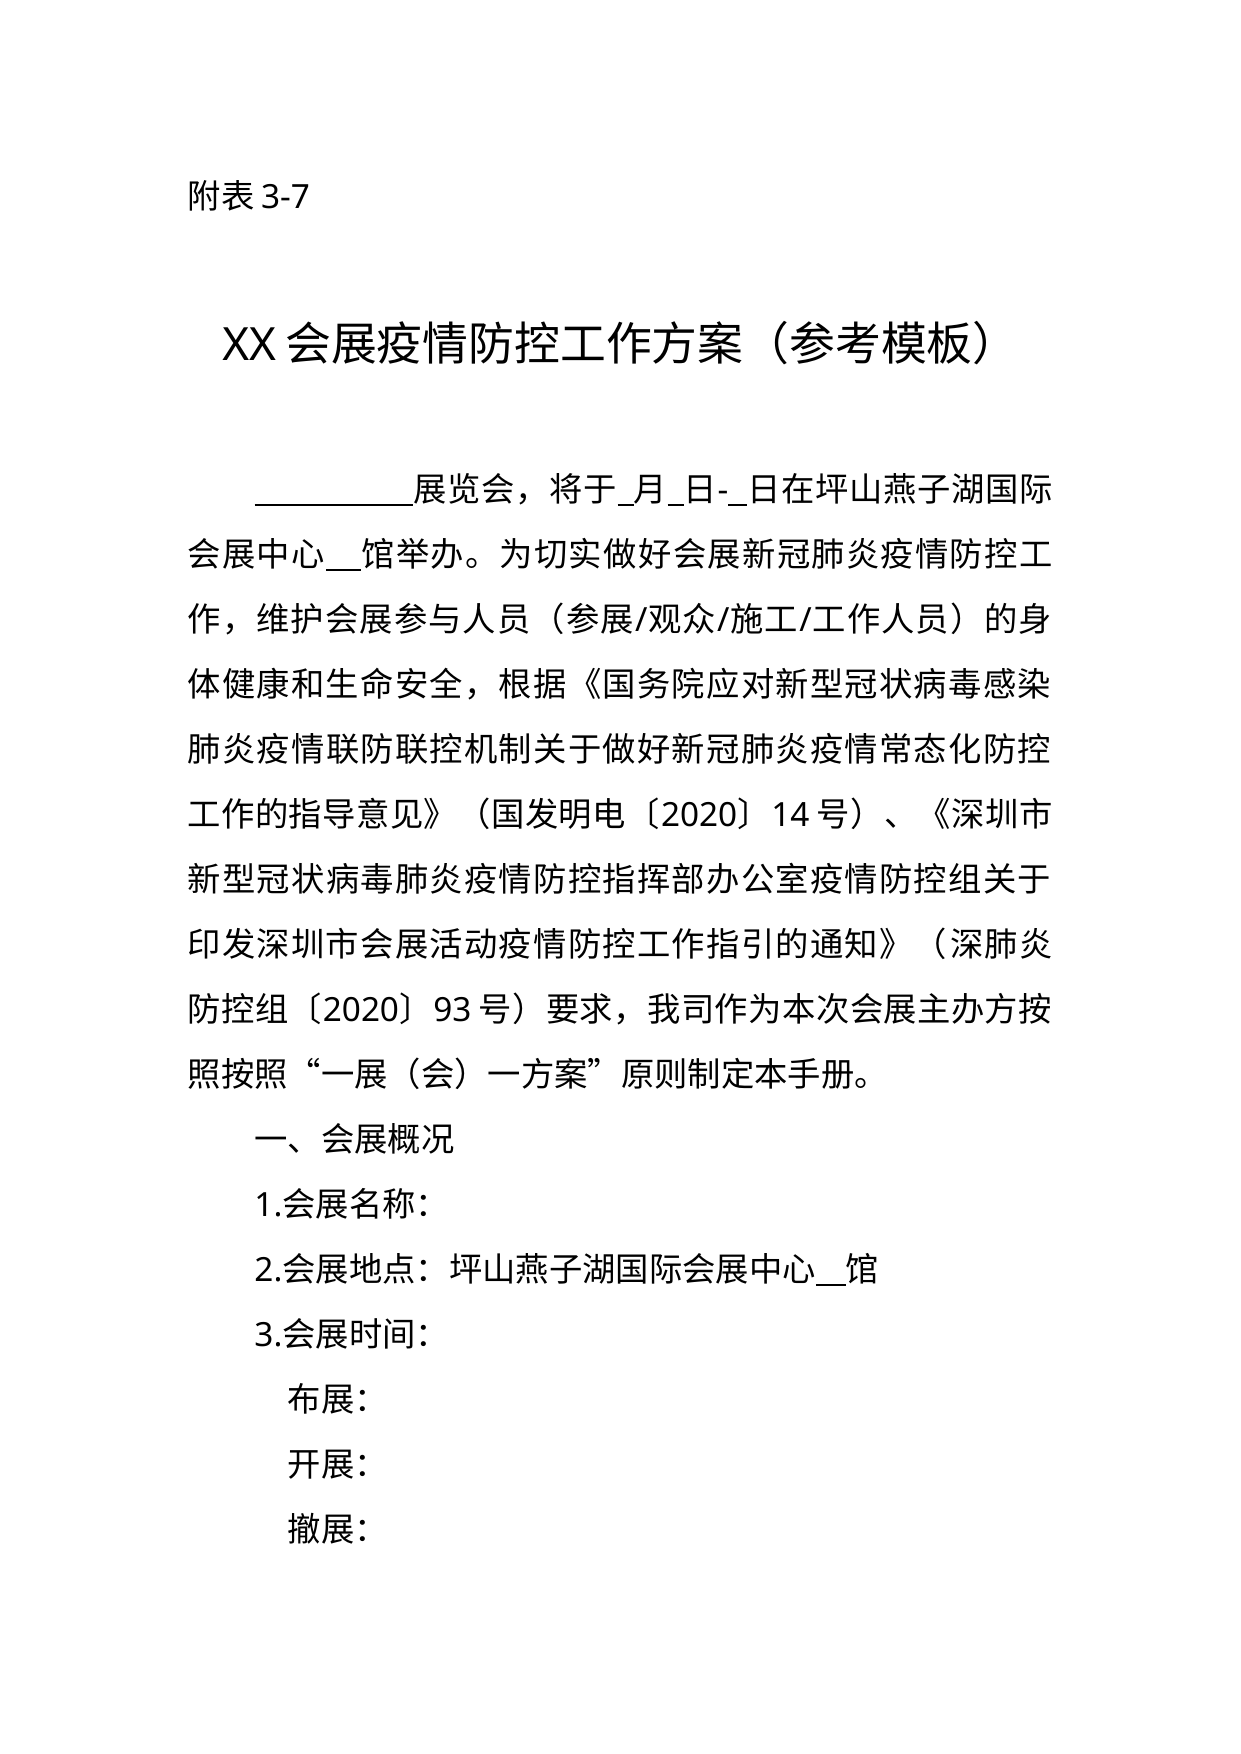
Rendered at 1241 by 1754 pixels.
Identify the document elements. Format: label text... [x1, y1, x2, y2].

text 附表3-7 [187, 162, 1053, 227]
text 1.会展名称： [187, 1169, 1053, 1234]
text 撤展： [187, 1494, 1053, 1559]
text 开展： [187, 1429, 1053, 1494]
text 展览会，将于 月 日- 日在坪山燕子湖国际会展中心 馆举办。为切实做好会展新冠肺炎疫情防控工作，维护会展参与人员（参展/观众/施工/工作人员）的身体健康和生命安全，根据《国务院应对新型冠状病毒感染肺炎疫情联防联控机制关于做好新冠肺炎疫情常态化防控工作的指导意见》（国发明电〔2020〕14号）、《深圳市新型冠状病毒肺炎疫情防控指挥部办公室疫情防控组关于印发深圳市会展活动疫情防控工作指引的通知》（深肺炎防控组〔2020〕93号）要求，我司作为本次会展主办方按照按照“一展（会）一方案”原则制定本手册。 [187, 454, 1053, 1104]
text XX会展疫情防控工作方案（参考模板） [187, 292, 1053, 389]
text 2.会展地点：坪山燕子湖国际会展中心 馆 [187, 1234, 1053, 1299]
text 一、会展概况 [187, 1104, 1053, 1169]
text 布展： [187, 1364, 1053, 1429]
text 3.会展时间： [187, 1299, 1053, 1364]
